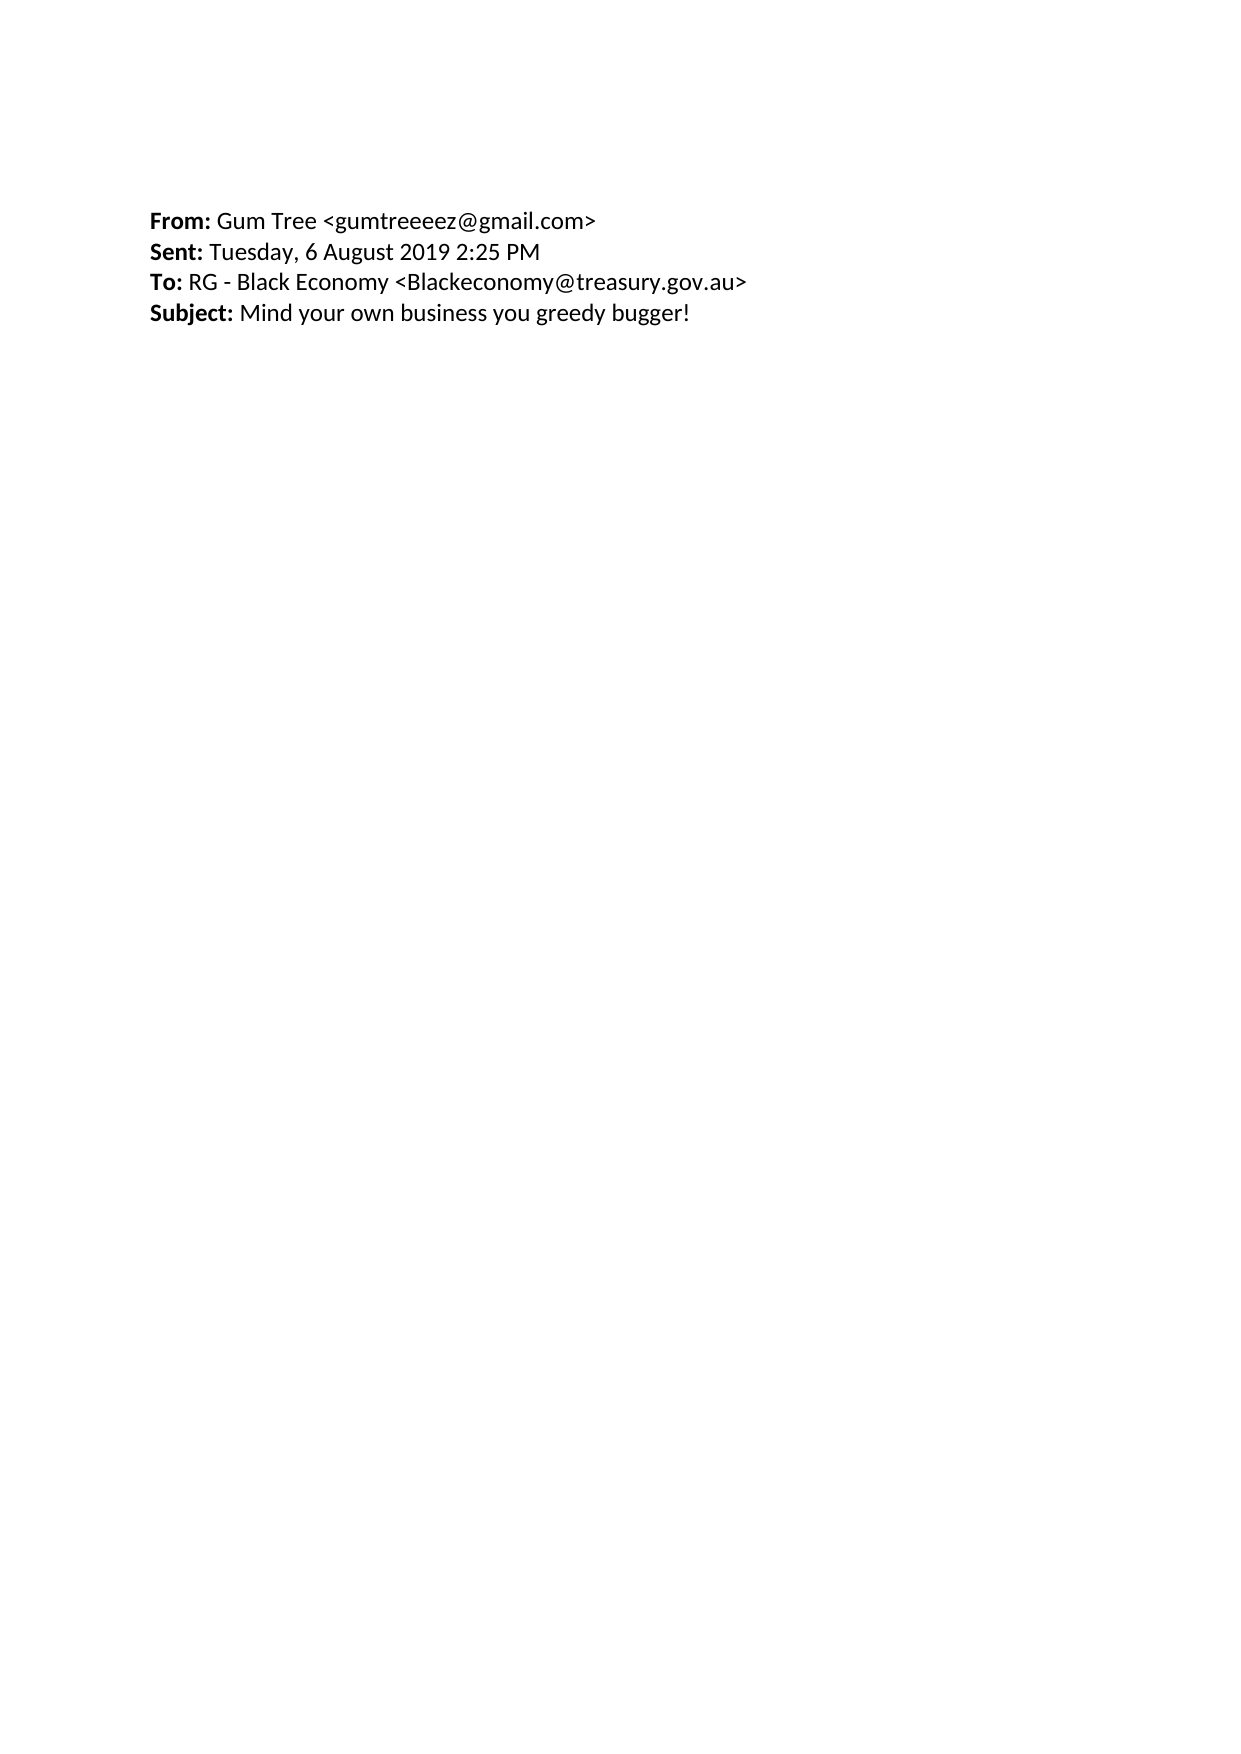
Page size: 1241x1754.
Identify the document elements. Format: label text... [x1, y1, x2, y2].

text From: Gum Tree <gumtreeeez@gmail.com> Sent: Tuesday, 6 August 2019 2:25 PM To: RG - Black Economy <Blackeconomy@treasury.gov.au> Subject: Mind your own business you greedy bugger! [150, 205, 1090, 327]
